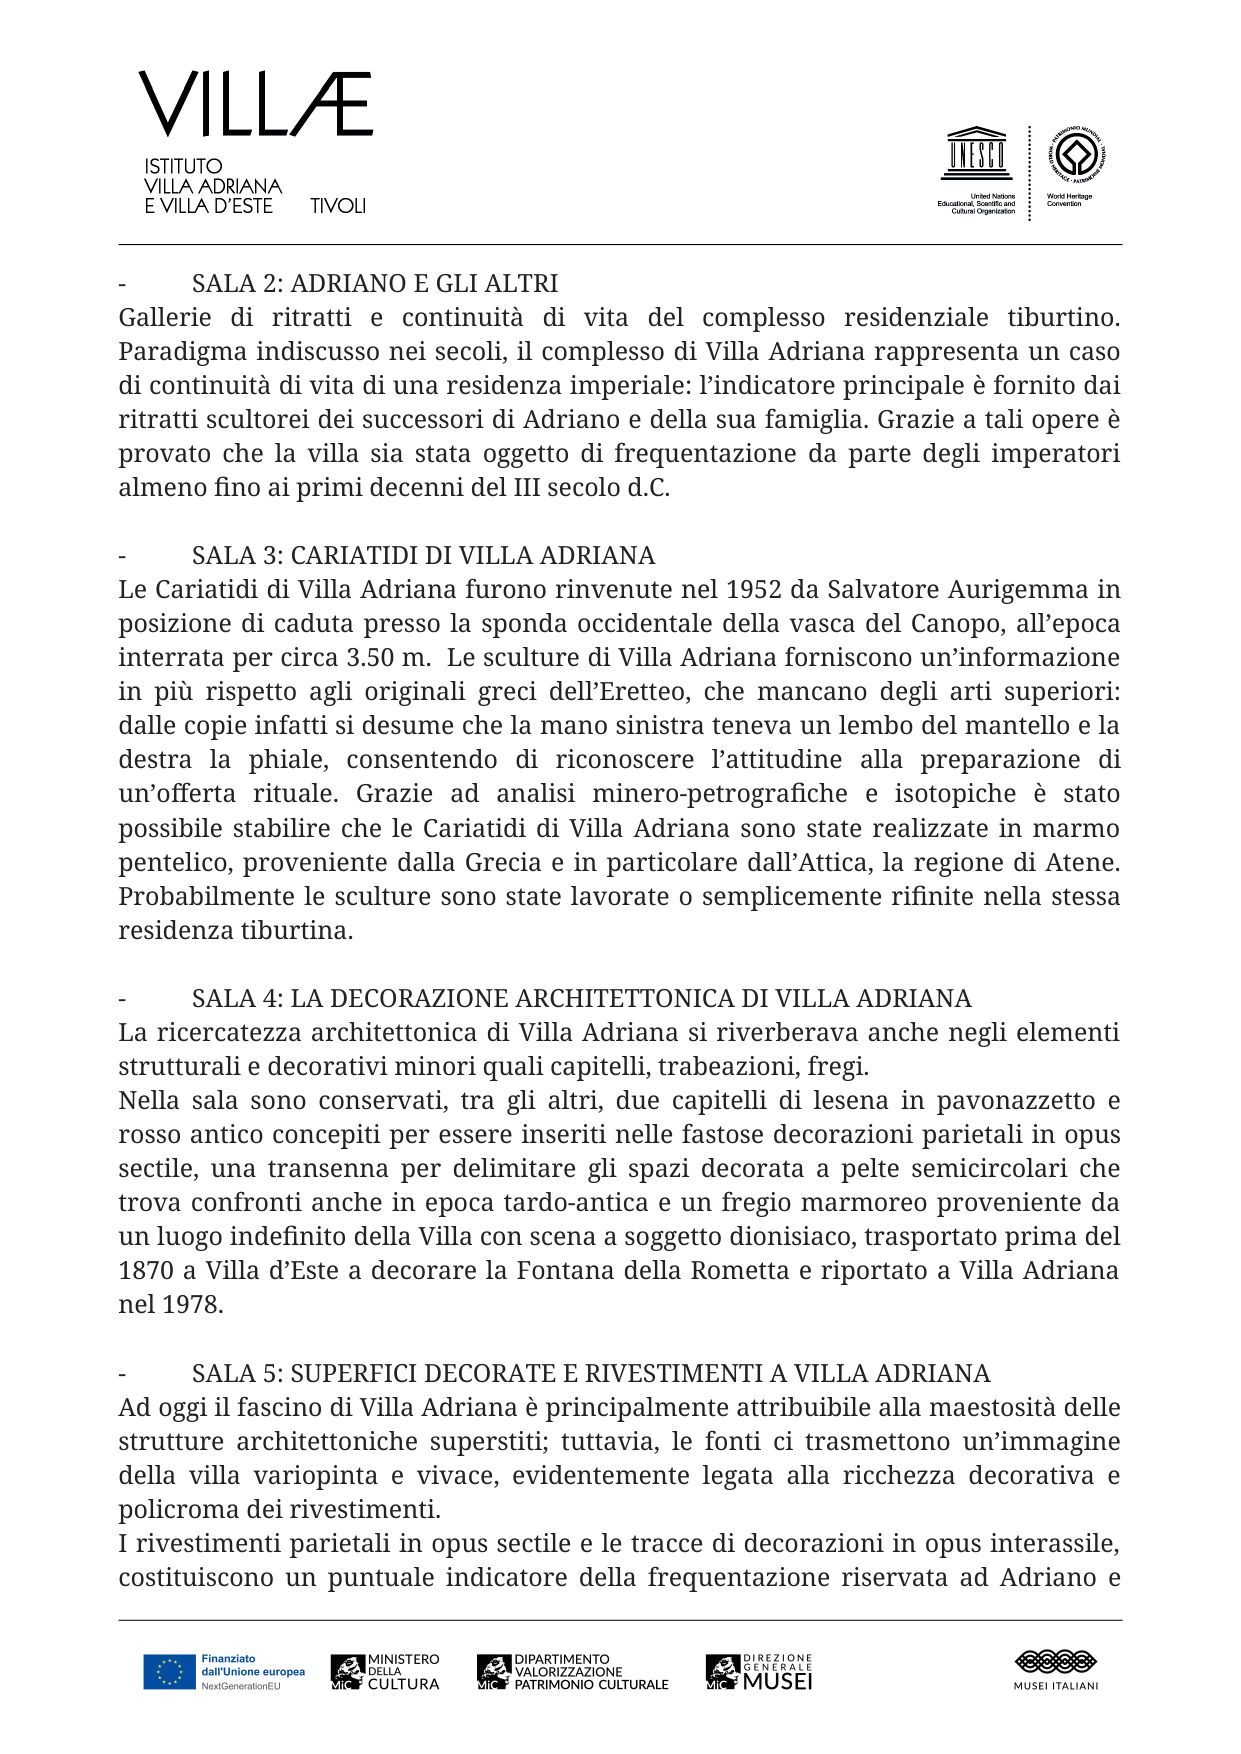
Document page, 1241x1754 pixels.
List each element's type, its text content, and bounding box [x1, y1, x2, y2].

text - SALA 2: ADRIANO E GLI ALTRI [118, 266, 1122, 299]
text Ad oggi il fascino di Villa Adriana è principalmente attribuibile alla maestosità delle strutture architettoniche superstiti; tuttavia, le fonti ci trasmettono un’immagine della villa variopinta e vivace, evidentemente legata alla ricchezza decorativa e policroma dei rivestimenti. [118, 1389, 1122, 1526]
picture [0, 1601, 1241, 1748]
picture [0, 0, 1241, 266]
text Le Cariatidi di Villa Adriana furono rinvenute nel 1952 da Salvatore Aurigemma in posizione di caduta presso la sponda occidentale della vasca del Canopo, all’epoca interrata per circa 3.50 m. Le sculture di Villa Adriana forniscono un’informazione in più rispetto agli originali greci dell’Eretteo, che mancano degli arti superiori: dalle copie infatti si desume che la mano sinistra teneva un lembo del mantello e la destra la phiale, consentendo di riconoscere l’attitudine alla preparazione di un’offerta rituale. Grazie ad analisi minero-petrografiche e isotopiche è stato possibile stabilire che le Cariatidi di Villa Adriana sono state realizzate in marmo pentelico, proveniente dalla Grecia e in particolare dall’Attica, la regione di Atene. Probabilmente le sculture sono state lavorate o semplicemente rifinite nella stessa residenza tiburtina. [118, 572, 1122, 946]
text Gallerie di ritratti e continuità di vita del complesso residenziale tiburtino. Paradigma indiscusso nei secoli, il complesso di Villa Adriana rappresenta un caso di continuità di vita di una residenza imperiale: l’indicatore principale è fornito dai ritratti scultorei dei successori di Adriano e della sua famiglia. Grazie a tali opere è provato che la villa sia stata oggetto di frequentazione da parte degli imperatori almeno fino ai primi decenni del III secolo d.C. [118, 299, 1122, 504]
text La ricercatezza architettonica di Villa Adriana si riverberava anche negli elementi strutturali e decorativi minori quali capitelli, trabeazioni, fregi. [118, 1014, 1122, 1083]
text Nella sala sono conservati, tra gli altri, due capitelli di lesena in pavonazzetto e rosso antico concepiti per essere inseriti nelle fastose decorazioni parietali in opus sectile, una transenna per delimitare gli spazi decorata a pelte semicircolari che trova confronti anche in epoca tardo-antica e un fregio marmoreo proveniente da un luogo indefinito della Villa con scena a soggetto dionisiaco, trasportato prima del 1870 a Villa d’Este a decorare la Fontana della Rometta e riportato a Villa Adriana nel 1978. [118, 1083, 1122, 1321]
text - SALA 3: CARIATIDI DI VILLA ADRIANA [118, 538, 1122, 572]
text - SALA 4: LA DECORAZIONE ARCHITETTONICA DI VILLA ADRIANA [118, 981, 1122, 1014]
text - SALA 5: SUPERFICI DECORATE E RIVESTIMENTI A VILLA ADRIANA [118, 1355, 1122, 1389]
